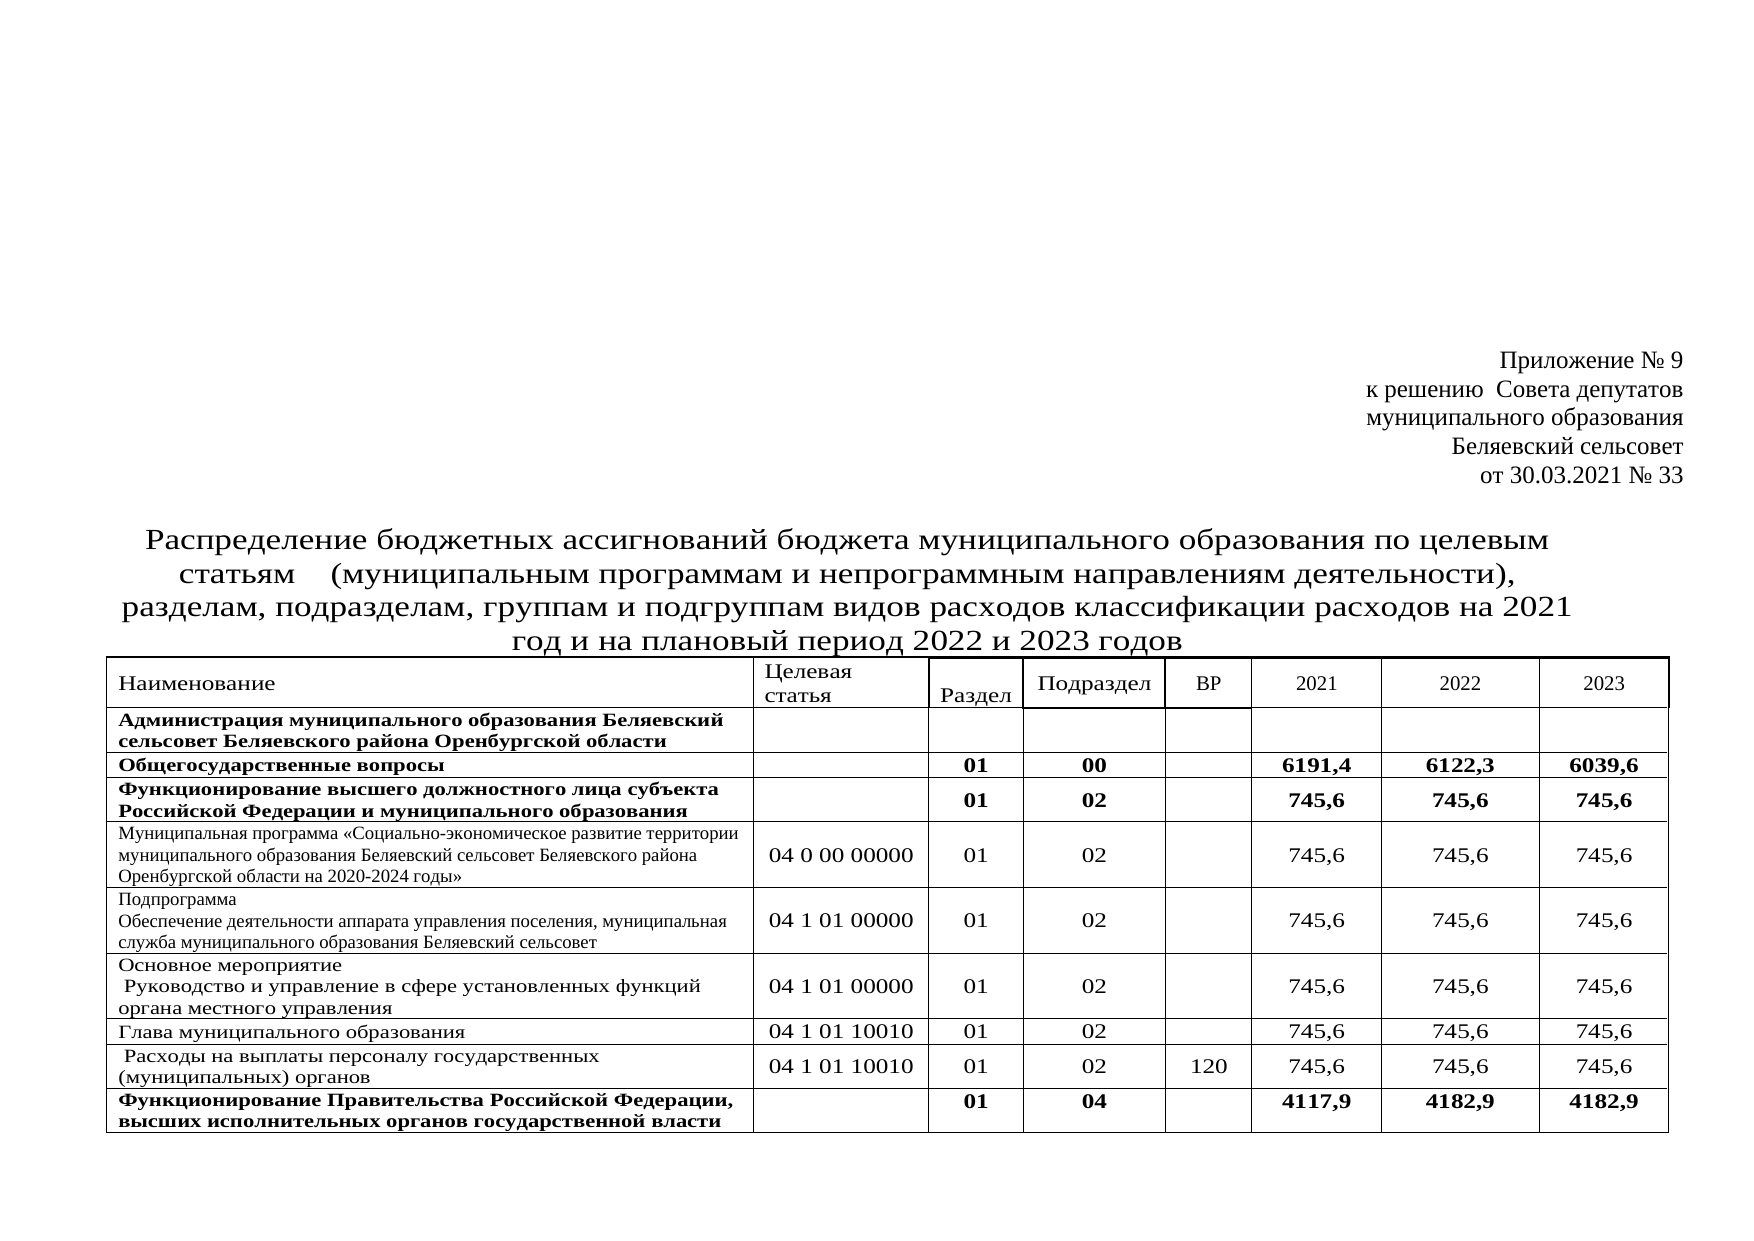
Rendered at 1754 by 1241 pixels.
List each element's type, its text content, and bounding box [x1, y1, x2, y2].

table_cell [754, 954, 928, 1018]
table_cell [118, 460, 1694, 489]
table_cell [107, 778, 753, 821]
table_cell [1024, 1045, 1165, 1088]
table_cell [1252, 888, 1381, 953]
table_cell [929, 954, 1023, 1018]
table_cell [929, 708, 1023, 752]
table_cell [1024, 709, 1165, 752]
text Распределение бюджетных ассигнований бюджета муниципального образования по целевым статьям (муниципальным программам и непрограммным направлениям деятельности), разделам, подразделам, группам и подгруппам видов расходов классификации расходов на 2021 год и на плановый период 2022 и 2023 годов [118, 522, 1577, 656]
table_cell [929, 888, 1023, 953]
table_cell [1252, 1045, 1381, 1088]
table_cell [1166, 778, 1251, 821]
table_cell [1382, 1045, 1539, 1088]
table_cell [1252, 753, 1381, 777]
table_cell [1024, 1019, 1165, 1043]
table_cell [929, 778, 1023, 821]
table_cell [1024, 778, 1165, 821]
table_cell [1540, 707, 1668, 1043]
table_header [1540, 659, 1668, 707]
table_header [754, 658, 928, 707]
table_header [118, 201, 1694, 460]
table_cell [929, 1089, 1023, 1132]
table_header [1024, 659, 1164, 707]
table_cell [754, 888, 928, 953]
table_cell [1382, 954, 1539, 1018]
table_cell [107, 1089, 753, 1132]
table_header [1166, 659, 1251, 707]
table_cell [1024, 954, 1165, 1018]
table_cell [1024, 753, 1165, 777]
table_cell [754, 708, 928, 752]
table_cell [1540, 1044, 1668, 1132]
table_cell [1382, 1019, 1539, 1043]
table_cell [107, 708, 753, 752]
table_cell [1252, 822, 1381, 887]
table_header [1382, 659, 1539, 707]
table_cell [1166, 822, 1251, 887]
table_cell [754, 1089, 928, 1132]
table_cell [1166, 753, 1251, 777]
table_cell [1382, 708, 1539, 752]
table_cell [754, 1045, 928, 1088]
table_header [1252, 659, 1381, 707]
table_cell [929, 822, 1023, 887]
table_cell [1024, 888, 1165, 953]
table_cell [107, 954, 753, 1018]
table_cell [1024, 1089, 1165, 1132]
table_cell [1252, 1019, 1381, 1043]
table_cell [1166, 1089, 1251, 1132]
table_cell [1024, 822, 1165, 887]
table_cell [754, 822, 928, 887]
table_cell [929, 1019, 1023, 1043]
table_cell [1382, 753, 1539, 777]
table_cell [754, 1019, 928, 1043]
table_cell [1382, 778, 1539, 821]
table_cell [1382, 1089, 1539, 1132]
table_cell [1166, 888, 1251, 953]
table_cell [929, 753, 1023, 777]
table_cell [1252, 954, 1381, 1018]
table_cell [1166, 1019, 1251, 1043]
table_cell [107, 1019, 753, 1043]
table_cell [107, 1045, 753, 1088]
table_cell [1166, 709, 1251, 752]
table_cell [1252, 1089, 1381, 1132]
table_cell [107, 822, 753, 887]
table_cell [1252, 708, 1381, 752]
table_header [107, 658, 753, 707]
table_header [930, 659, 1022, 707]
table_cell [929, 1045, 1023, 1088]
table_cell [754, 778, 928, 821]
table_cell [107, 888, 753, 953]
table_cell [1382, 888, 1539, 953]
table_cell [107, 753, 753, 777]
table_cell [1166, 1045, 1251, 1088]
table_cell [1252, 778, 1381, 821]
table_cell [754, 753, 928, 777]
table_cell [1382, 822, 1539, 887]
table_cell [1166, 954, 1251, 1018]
